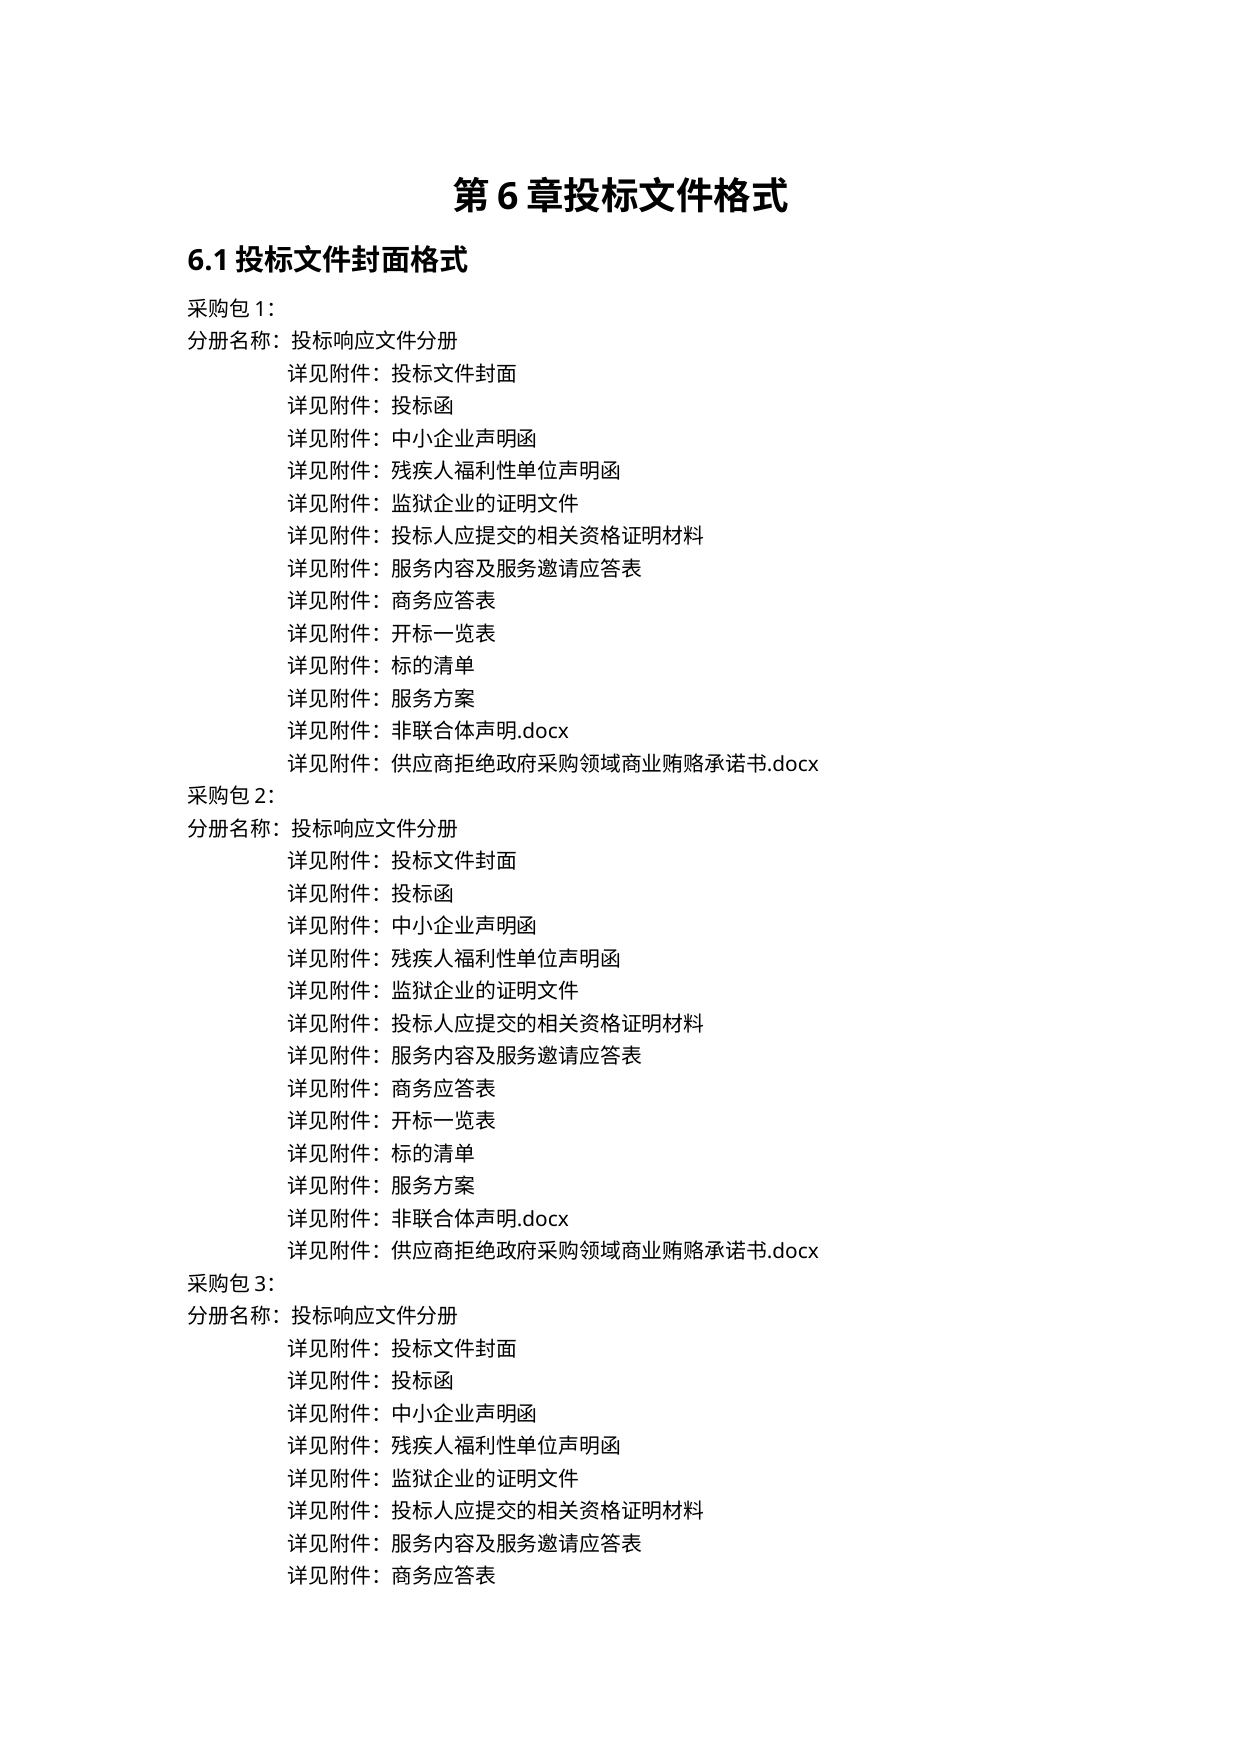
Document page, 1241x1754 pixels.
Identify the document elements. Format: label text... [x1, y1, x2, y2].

text 详见附件：商务应答表 [187, 1559, 1053, 1592]
text 详见附件：投标文件封面 [187, 844, 1053, 877]
text 采购包2： [187, 779, 1053, 812]
text 详见附件：开标一览表 [187, 617, 1053, 649]
text 详见附件：残疾人福利性单位声明函 [187, 1429, 1053, 1462]
text 详见附件：服务内容及服务邀请应答表 [187, 1527, 1053, 1559]
text 详见附件：残疾人福利性单位声明函 [187, 942, 1053, 974]
text 详见附件：监狱企业的证明文件 [187, 974, 1053, 1007]
text 详见附件：开标一览表 [187, 1104, 1053, 1137]
text 详见附件：监狱企业的证明文件 [187, 487, 1053, 519]
text 详见附件：残疾人福利性单位声明函 [187, 454, 1053, 487]
text 详见附件：投标文件封面 [187, 357, 1053, 389]
text 详见附件：监狱企业的证明文件 [187, 1462, 1053, 1494]
text 详见附件：中小企业声明函 [187, 909, 1053, 942]
text 分册名称：投标响应文件分册 [187, 812, 1053, 844]
text 采购包3： [187, 1267, 1053, 1299]
text 详见附件：投标文件封面 [187, 1332, 1053, 1364]
text 详见附件：供应商拒绝政府采购领域商业贿赂承诺书.docx [187, 747, 1053, 779]
text 详见附件：供应商拒绝政府采购领域商业贿赂承诺书.docx [187, 1234, 1053, 1267]
text 详见附件：商务应答表 [187, 584, 1053, 617]
text 详见附件：商务应答表 [187, 1072, 1053, 1104]
text 采购包1： [187, 292, 1053, 324]
text 详见附件：投标人应提交的相关资格证明材料 [187, 519, 1053, 552]
text 详见附件：非联合体声明.docx [187, 714, 1053, 747]
text 详见附件：服务方案 [187, 682, 1053, 714]
text 详见附件：非联合体声明.docx [187, 1202, 1053, 1234]
text 详见附件：投标函 [187, 877, 1053, 909]
text 分册名称：投标响应文件分册 [187, 324, 1053, 357]
text 详见附件：投标人应提交的相关资格证明材料 [187, 1007, 1053, 1039]
text 详见附件：投标人应提交的相关资格证明材料 [187, 1494, 1053, 1527]
text 详见附件：投标函 [187, 389, 1053, 422]
text 详见附件：标的清单 [187, 649, 1053, 682]
text 详见附件：服务内容及服务邀请应答表 [187, 552, 1053, 584]
text 详见附件：服务内容及服务邀请应答表 [187, 1039, 1053, 1072]
text 详见附件：标的清单 [187, 1137, 1053, 1169]
text 第6章投标文件格式 [187, 162, 1053, 227]
text 详见附件：中小企业声明函 [187, 422, 1053, 454]
text 详见附件：中小企业声明函 [187, 1397, 1053, 1429]
text 详见附件：服务方案 [187, 1169, 1053, 1202]
text 分册名称：投标响应文件分册 [187, 1299, 1053, 1332]
text 详见附件：投标函 [187, 1364, 1053, 1397]
text 6.1投标文件封面格式 [187, 227, 1053, 292]
